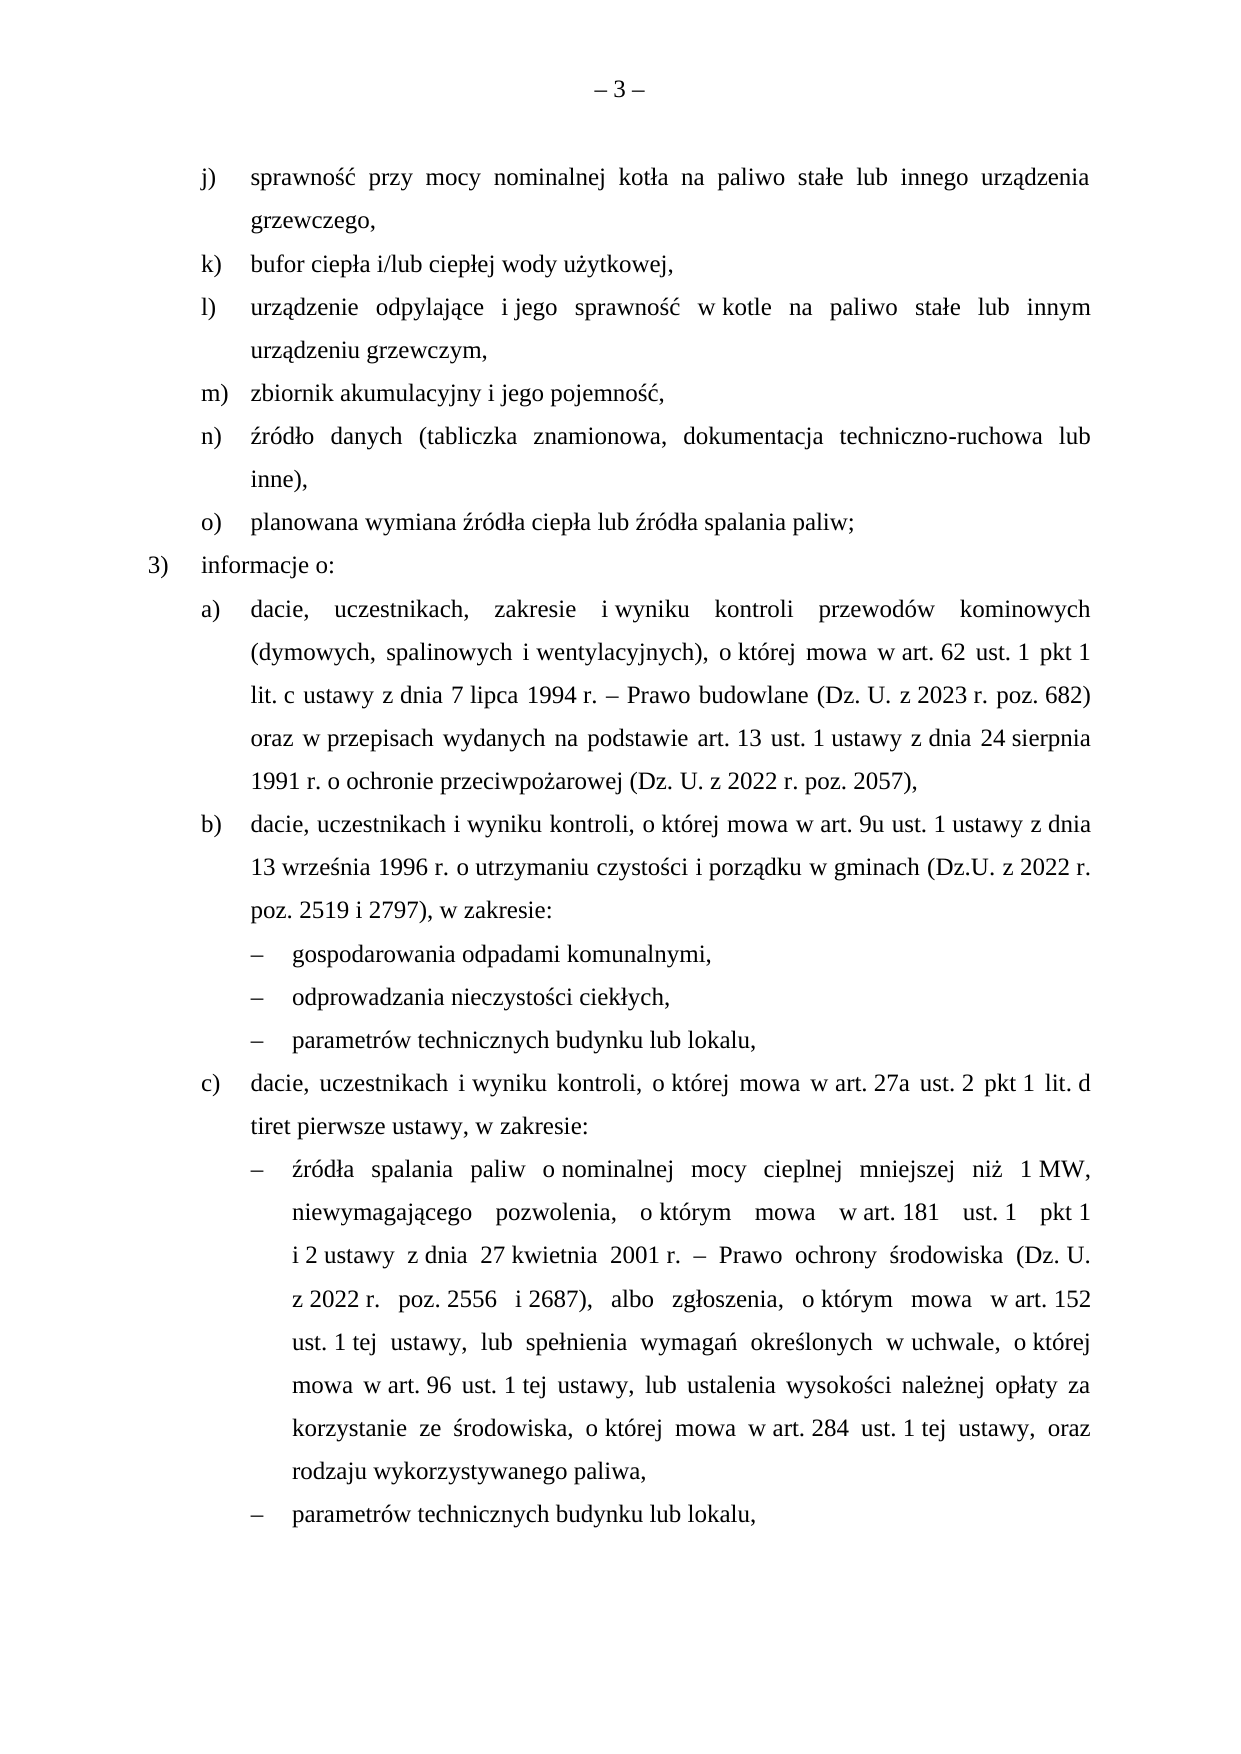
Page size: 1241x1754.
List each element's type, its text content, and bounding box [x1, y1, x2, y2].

text – gospodarowania odpadami komunalnymi, [251, 939, 1091, 967]
text k) bufor ciepła i/lub ciepłej wody użytkowej, [201, 249, 1091, 277]
text – parametrów technicznych budynku lub lokalu, [251, 1499, 1091, 1528]
text l) urządzenie odpylające i jego sprawność w kotle na paliwo stałe lub innym urządzeniu grzewczym, [201, 292, 1091, 364]
text n) źródło danych (tabliczka znamionowa, dokumentacja techniczno-ruchowa lub inne), [201, 421, 1091, 493]
text – parametrów technicznych budynku lub lokalu, [251, 1025, 1091, 1054]
text 3) informacje o: [148, 551, 1091, 579]
text c) dacie, uczestnikach i wyniku kontroli, o której mowa w art. 27a ust. 2 pkt 1 lit. d tiret pierwsze ustawy, w zakresie: [201, 1068, 1091, 1140]
text a) dacie, uczestnikach, zakresie i wyniku kontroli przewodów kominowych (dymowych, spalinowych i wentylacyjnych), o której mowa w art. 62 ust. 1 pkt 1 lit. c ustawy z dnia 7 lipca 1994 r. – Prawo budowlane (Dz. U. z 2023 r. poz. 682) oraz w przepisach wydanych na podstawie art. 13 ust. 1 ustawy z dnia 24 sierpnia 1991 r. o ochronie przeciwpożarowej (Dz. U. z 2022 r. poz. 2057), [201, 594, 1091, 795]
text – odprowadzania nieczystości ciekłych, [251, 982, 1091, 1011]
text – źródła spalania paliw o nominalnej mocy cieplnej mniejszej niż 1 MW, niewymagającego pozwolenia, o którym mowa w art. 181 ust. 1 pkt 1 i 2 ustawy z dnia 27 kwietnia 2001 r. – Prawo ochrony środowiska (Dz. U. z 2022 r. poz. 2556 i 2687), albo zgłoszenia, o którym mowa w art. 152 ust. 1 tej ustawy, lub spełnienia wymagań określonych w uchwale, o której mowa w art. 96 ust. 1 tej ustawy, lub ustalenia wysokości należnej opłaty za korzystanie ze środowiska, o której mowa w art. 284 ust. 1 tej ustawy, oraz rodzaju wykorzystywanego paliwa, [251, 1154, 1091, 1485]
text o) planowana wymiana źródła ciepła lub źródła spalania paliw; [201, 507, 1091, 536]
text j) sprawność przy mocy nominalnej kotła na paliwo stałe lub innego urządzenia grzewczego, [201, 162, 1091, 234]
text m) zbiornik akumulacyjny i jego pojemność, [201, 378, 1091, 407]
text b) dacie, uczestnikach i wyniku kontroli, o której mowa w art. 9u ust. 1 ustawy z dnia 13 września 1996 r. o utrzymaniu czystości i porządku w gminach (Dz.U. z 2022 r. poz. 2519 i 2797), w zakresie: [201, 809, 1091, 924]
